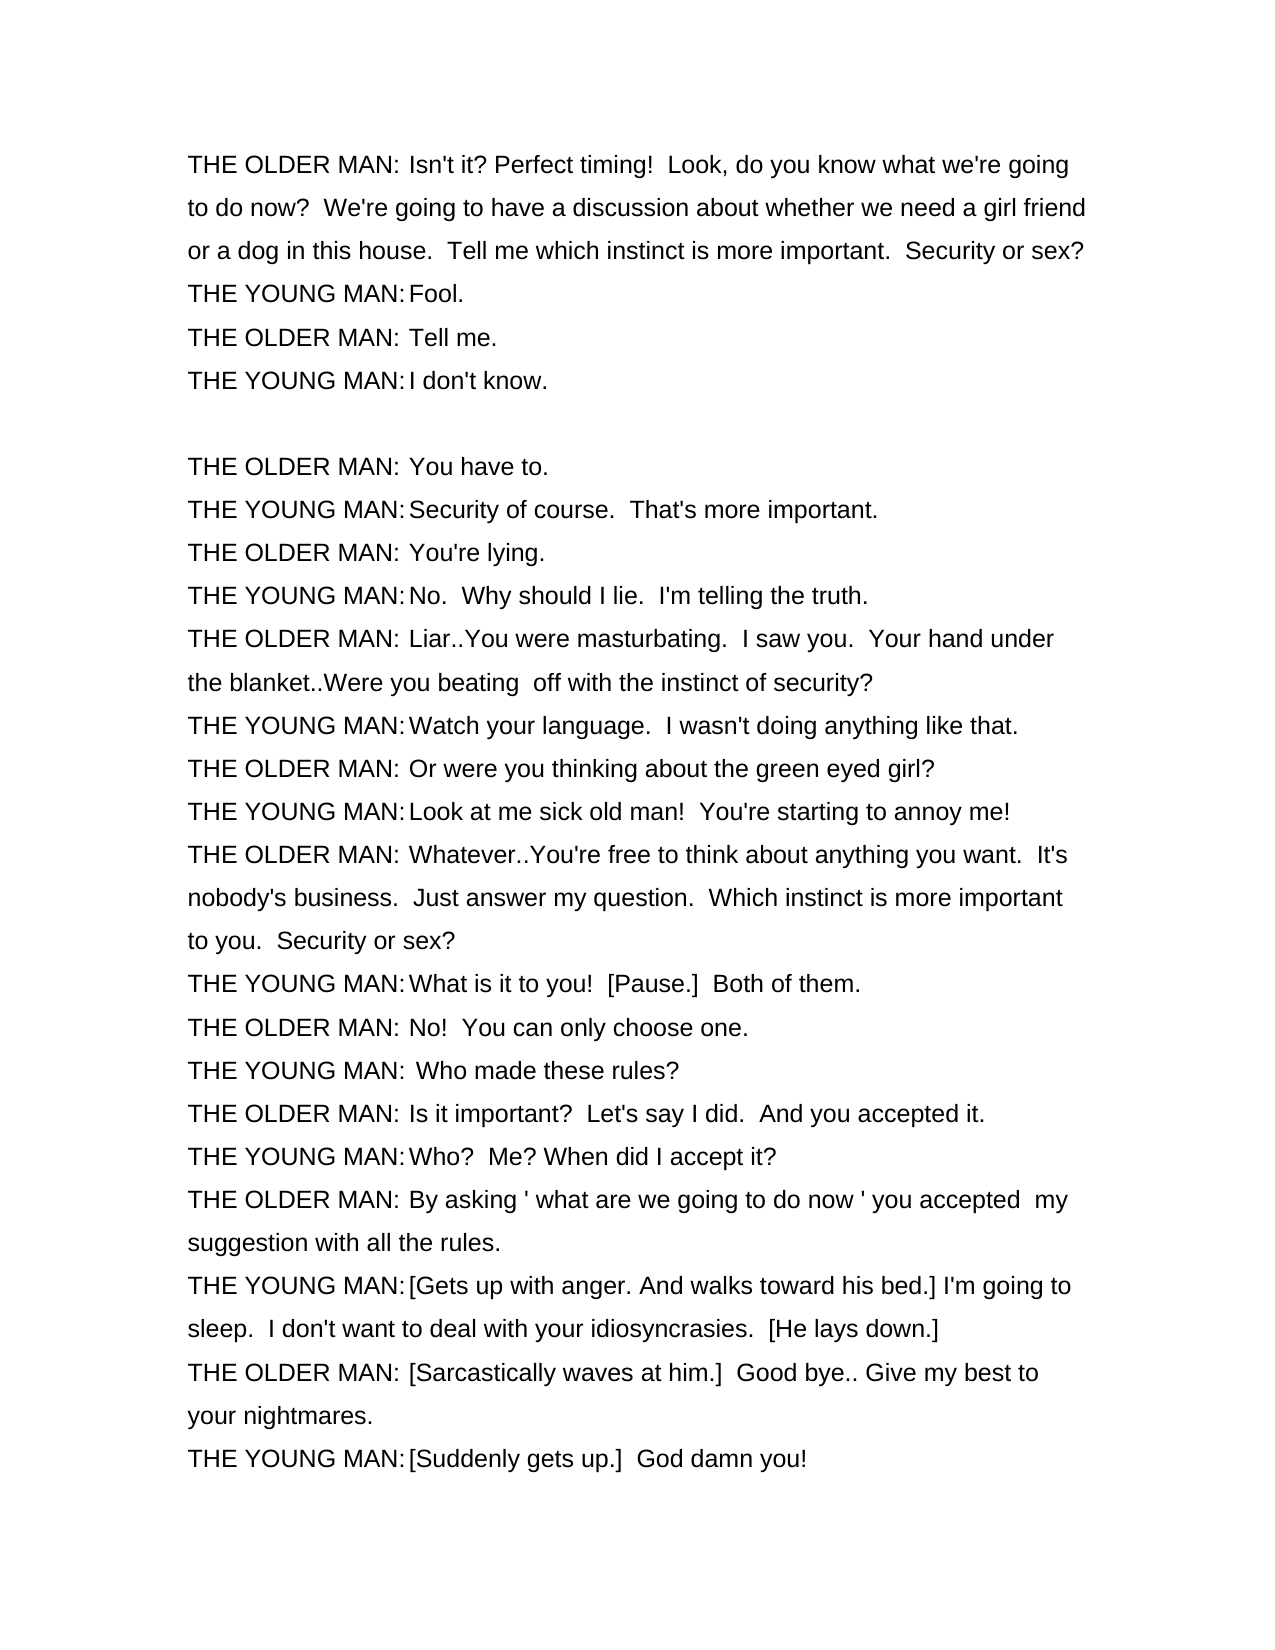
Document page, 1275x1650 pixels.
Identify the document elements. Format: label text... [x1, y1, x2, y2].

text THE OLDER MAN: Is it important? Let's say I did. And you accepted it. [187, 1099, 1087, 1127]
text THE OLDER MAN: You're lying. [187, 538, 1087, 567]
text THE YOUNG MAN: Who? Me? When did I accept it? [187, 1142, 1087, 1171]
text THE YOUNG MAN: Watch your language. I wasn't doing anything like that. [187, 711, 1087, 739]
text THE OLDER MAN: Liar..You were masturbating. I saw you. Your hand under the blanket..Were you beating off with the instinct of security? [187, 624, 1087, 696]
text THE YOUNG MAN: No. Why should I lie. I'm telling the truth. [187, 581, 1087, 610]
text THE YOUNG MAN: Security of course. That's more important. [187, 495, 1087, 524]
text THE OLDER MAN: By asking ' what are we going to do now ' you accepted my suggestion with all the rules. [187, 1185, 1087, 1257]
text THE OLDER MAN: Tell me. [187, 322, 1087, 351]
text THE YOUNG MAN: Fool. [187, 279, 1087, 308]
text THE OLDER MAN: You have to. [187, 452, 1087, 481]
text THE YOUNG MAN: Look at me sick old man! You're starting to annoy me! [187, 797, 1087, 826]
text THE OLDER MAN: [Sarcastically waves at him.] Good bye.. Give my best to your nightmares. [187, 1357, 1087, 1429]
text THE OLDER MAN: No! You can only choose one. [187, 1012, 1087, 1041]
text THE YOUNG MAN: Who made these rules? [187, 1056, 1087, 1084]
text THE YOUNG MAN: [Suddenly gets up.] God damn you! [187, 1444, 1087, 1472]
text THE OLDER MAN: Whatever..You're free to think about anything you want. It's nobody's business. Just answer my question. Which instinct is more important to you. Security or sex? [187, 840, 1087, 955]
text THE OLDER MAN: Isn't it? Perfect timing! Look, do you know what we're going to do now? We're going to have a discussion about whether we need a girl friend or a dog in this house. Tell me which instinct is more important. Security or sex? [187, 150, 1087, 265]
text THE YOUNG MAN: I don't know. [187, 366, 1087, 394]
text THE YOUNG MAN: What is it to you! [Pause.] Both of them. [187, 969, 1087, 998]
text THE OLDER MAN: Or were you thinking about the green eyed girl? [187, 754, 1087, 782]
text THE YOUNG MAN: [Gets up with anger. And walks toward his bed.] I'm going to sleep. I don't want to deal with your idiosyncrasies. [He lays down.] [187, 1271, 1087, 1343]
